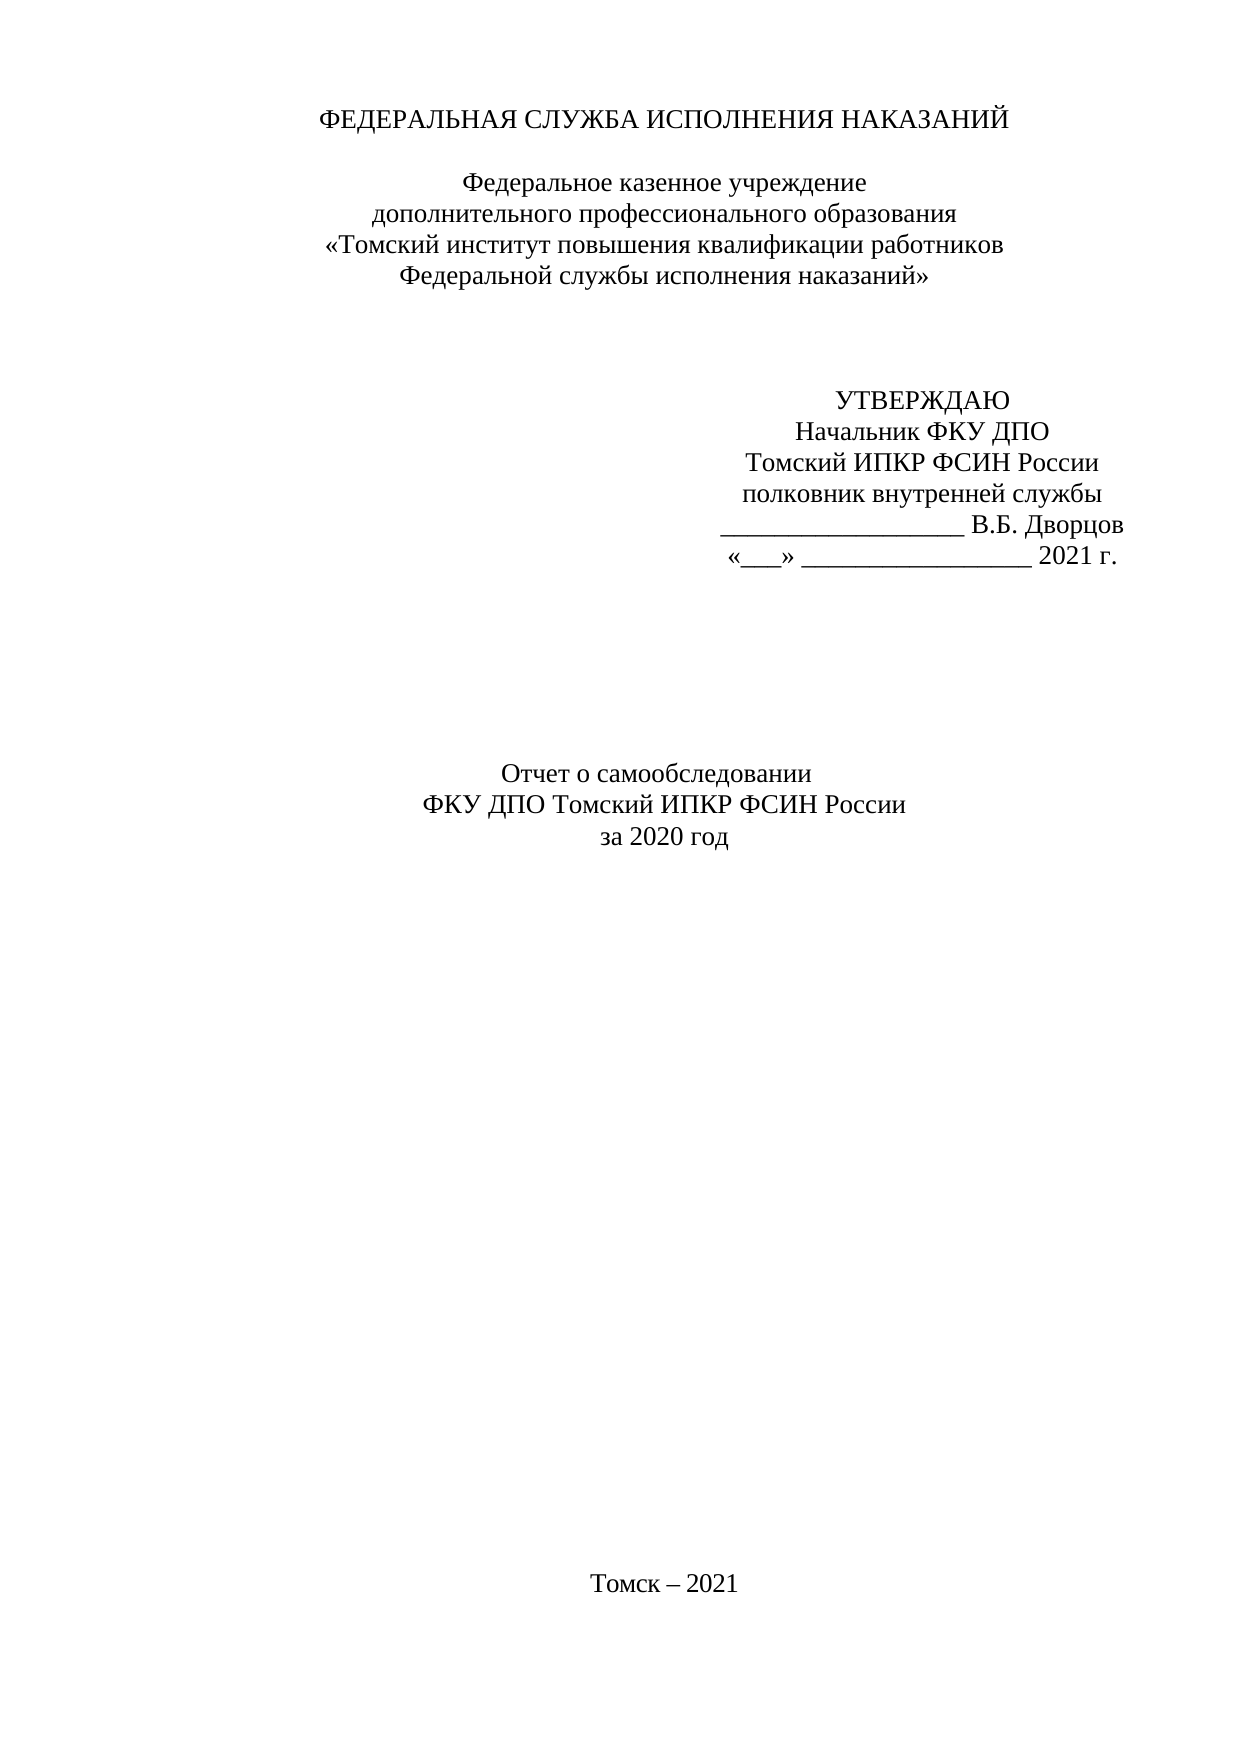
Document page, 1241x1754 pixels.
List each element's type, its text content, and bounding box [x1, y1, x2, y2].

text за 2020 год [177, 820, 1152, 851]
text Начальник ФКУ ДПО [709, 415, 1136, 446]
subtitle Федеральной службы исполнения наказаний» [177, 259, 1152, 290]
subtitle Федеральное казенное учреждение [177, 166, 1152, 197]
text Томский ИПКР ФСИН России [709, 446, 1136, 477]
text __________________ В.Б. Дворцов [709, 508, 1136, 539]
subtitle ФЕДЕРАЛЬНАЯ СЛУЖБА ИСПОЛНЕНИЯ НАКАЗАНИЙ [177, 103, 1152, 134]
subtitle дополнительного профессионального образования [177, 197, 1152, 228]
text Томск – 2021 [177, 1567, 1152, 1598]
text полковник внутренней службы [709, 477, 1136, 508]
text «___» _________________ 2021 г. [709, 539, 1136, 571]
text Отчет о самообследовании [177, 757, 1136, 789]
text УТВЕРЖДАЮ [709, 384, 1136, 415]
subtitle «Томский институт повышения квалификации работников [177, 228, 1152, 259]
subtitle ФКУ ДПО Томский ИПКР ФСИН России [177, 789, 1152, 820]
